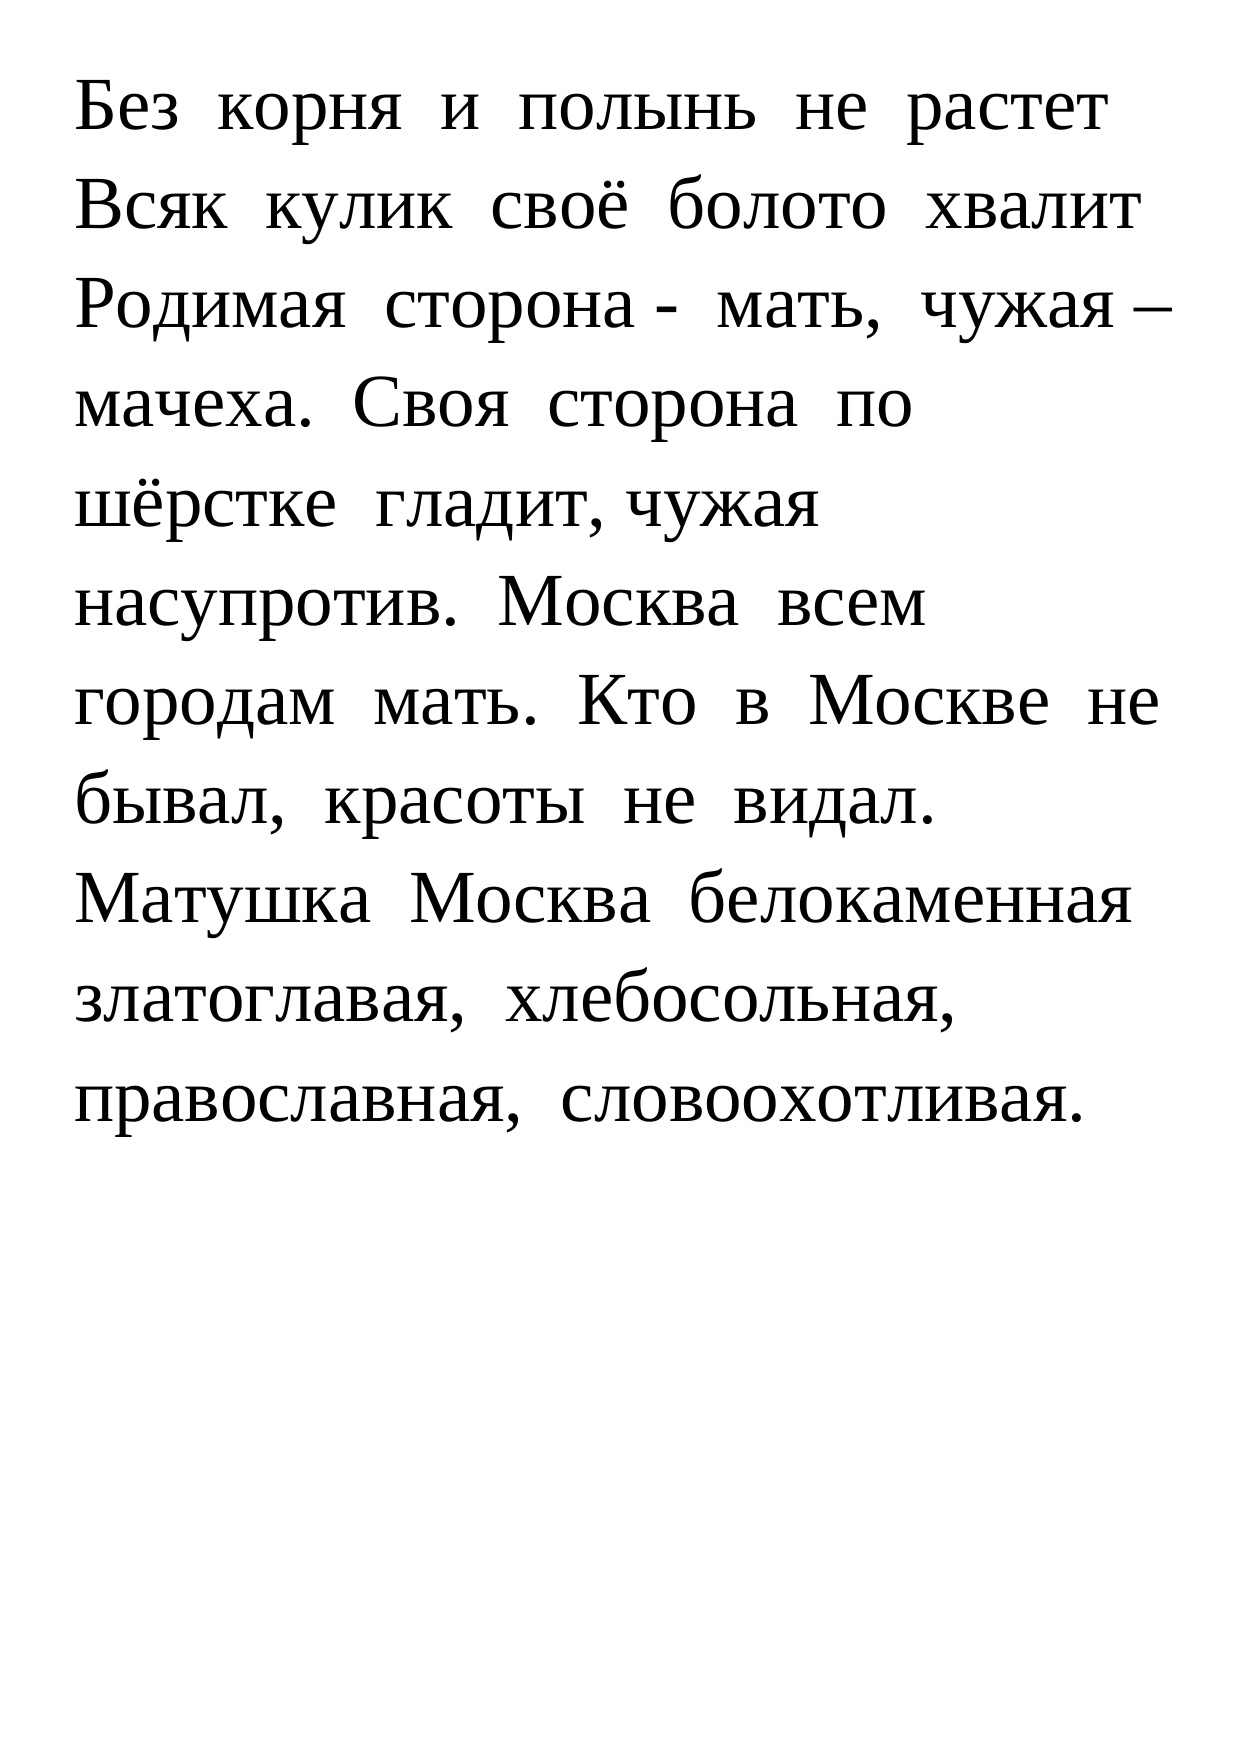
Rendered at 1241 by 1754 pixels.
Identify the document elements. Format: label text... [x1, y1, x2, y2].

text Родимая сторона - мать, чужая – мачеха. Своя сторона по шёрстке гладит, чужая насупротив. Москва всем городам мать. Кто в Москве не бывал, красоты не видал. [74, 257, 1196, 839]
text Без корня и полынь не растет [74, 59, 1196, 145]
text Матушка Москва белокаменная златоглавая, хлебосольная, православная, словоохотливая. [74, 852, 1196, 1137]
text Всяк кулик своё болото хвалит [74, 158, 1196, 244]
